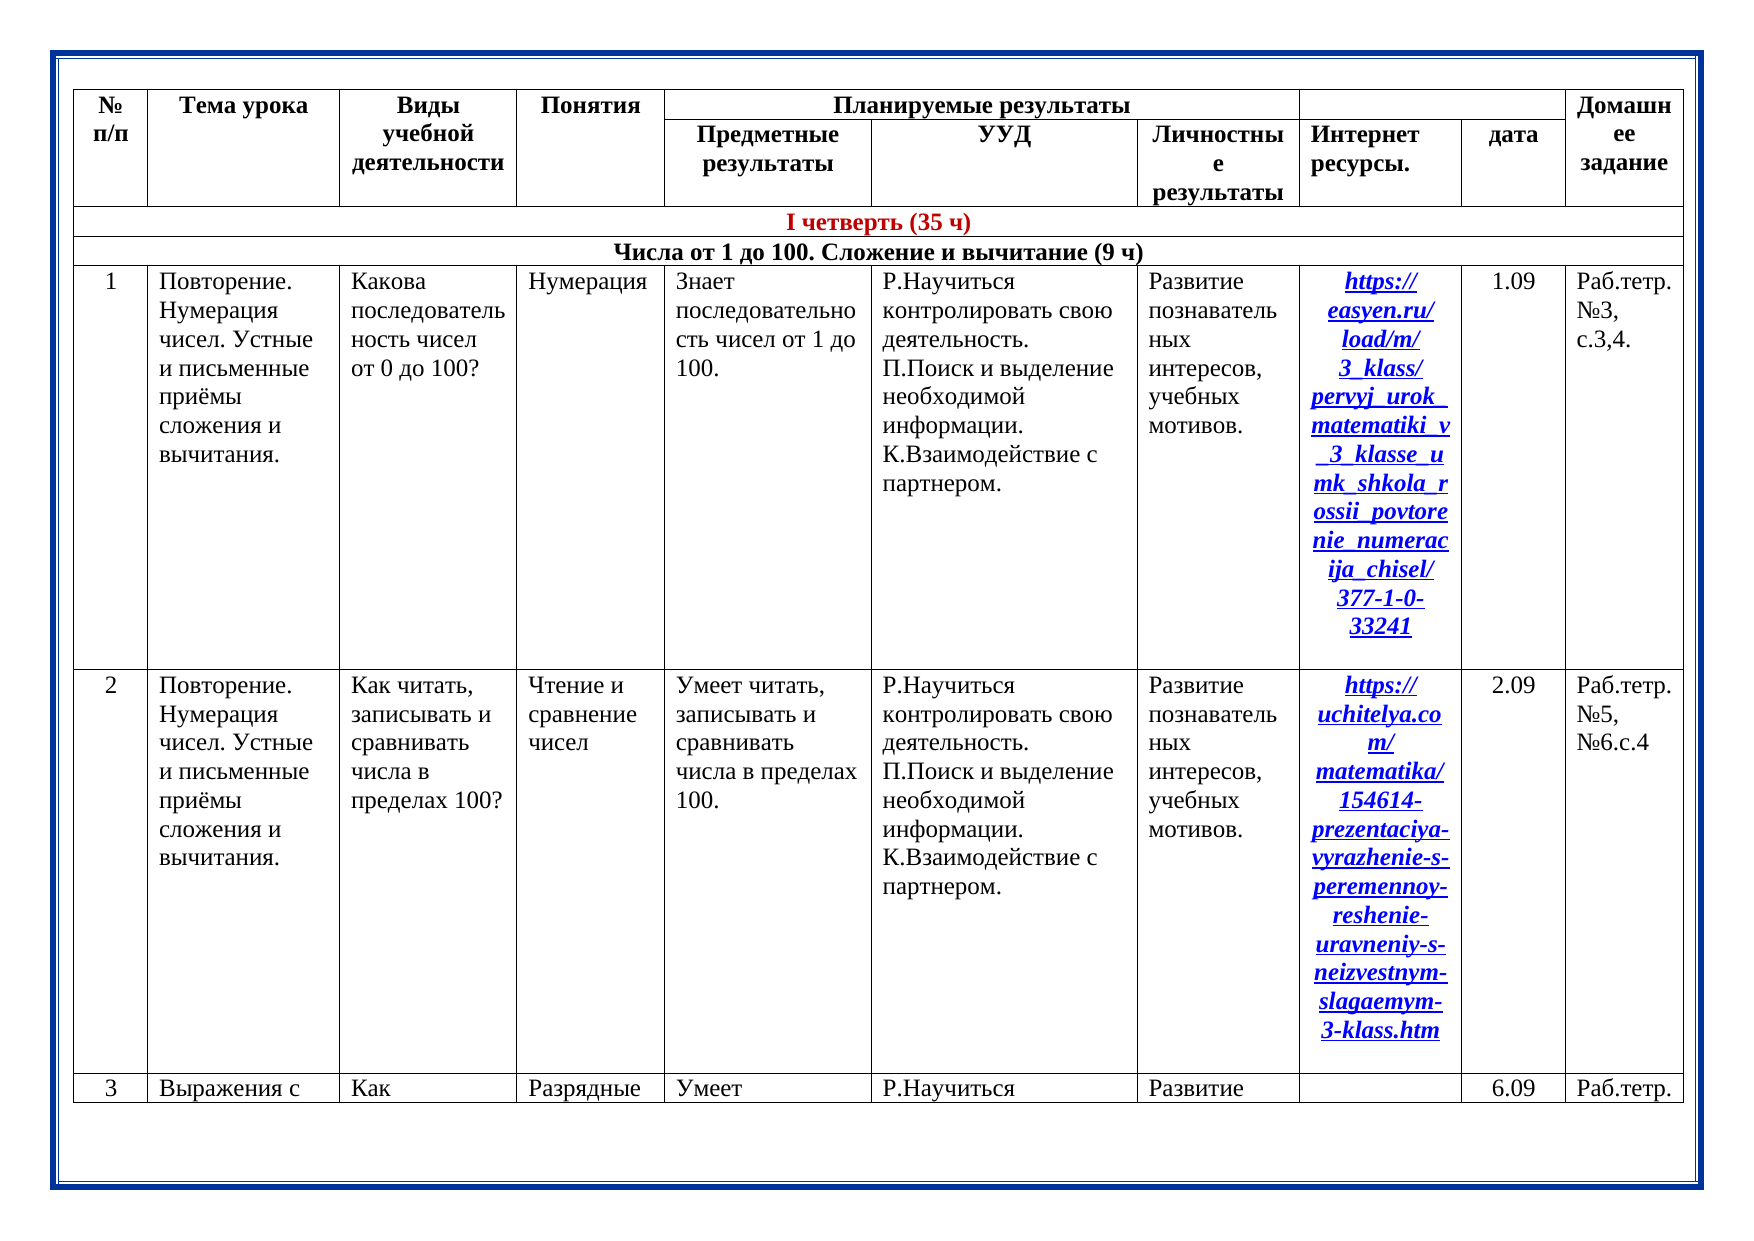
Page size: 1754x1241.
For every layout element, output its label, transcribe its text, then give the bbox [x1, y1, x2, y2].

table_cell Как читать, записывать и сравнивать числа в пределах 100? [340, 670, 516, 1072]
table_cell 2 [74, 670, 147, 1072]
table_cell УУД [872, 120, 1137, 206]
table_cell Р.Научиться контролировать свою деятельность. П.Поиск и выделение необходимой информации. К.Взаимодействие с партнером. [872, 266, 1137, 669]
table_cell Чтение и сравнение чисел [517, 670, 664, 1072]
table_cell https://uchitelya.com/matematika/154614-prezentaciya-vyrazhenie-s-peremennoy-reshenie-uravneniy-s-neizvestnym-slagaemym-3-klass.htm [1300, 670, 1461, 1072]
table_cell Р.Научиться контролировать свою деятельность. П.Поиск и выделение необходимой информации. К.Взаимодействие с партнером. [872, 670, 1137, 1072]
table_cell Повторение. Нумерация чисел. Устные и письменные приёмы сложения и вычитания. [148, 670, 339, 1072]
table_cell Интернет ресурсы. [1300, 120, 1461, 206]
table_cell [340, 1074, 516, 1102]
table_cell Раб.тетр.№7-9.с.5 [1566, 1074, 1683, 1102]
table_header Тема урока [148, 90, 339, 206]
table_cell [872, 1074, 1137, 1102]
table_cell Личностные результаты [1138, 120, 1299, 206]
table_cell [1138, 1074, 1299, 1102]
table_cell I четверть (35 ч) [74, 207, 1683, 236]
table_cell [148, 1074, 339, 1102]
table_cell Разрядные слагаемые [517, 1074, 664, 1102]
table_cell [665, 1074, 871, 1102]
table_header № п/п [74, 90, 147, 206]
table_cell Повторение. Нумерация чисел. Устные и письменные приёмы сложения и вычитания. [148, 266, 339, 669]
table_cell 1 [74, 266, 147, 669]
table_header Понятия [517, 90, 664, 206]
table_cell Развитие познавательных интересов, учебных мотивов. [1138, 266, 1299, 669]
table_header Домашнее задание [1566, 90, 1683, 206]
table_cell Знает последовательность чисел от 1 до 100. [665, 266, 871, 669]
table_header [1300, 90, 1565, 118]
table_cell Предметные результаты [665, 120, 871, 206]
table_cell 2.09 [1462, 670, 1565, 1072]
table_cell 3 [74, 1074, 147, 1102]
table_cell дата [1462, 120, 1565, 206]
table_cell Раб.тетр.№3, с.3,4. [1566, 266, 1683, 669]
table_cell Умеет читать, записывать и сравнивать числа в пределах 100. [665, 670, 871, 1072]
table_cell Раб.тетр.№5, №6.с.4 [1566, 670, 1683, 1072]
table_cell 6.09 [1462, 1074, 1565, 1102]
table_cell https://easyen.ru/load/m/3_klass/pervyj_urok_matematiki_v_3_klasse_umk_shkola_rossii_povtorenie_numeracija_chisel/377-1-0-33241 [1300, 266, 1461, 669]
table_cell Нумерация [517, 266, 664, 669]
table_header Виды учебной деятельности [340, 90, 516, 206]
table_cell Какова последовательность чисел от 0 до 100? [340, 266, 516, 669]
table_cell Развитие познавательных интересов, учебных мотивов. [1138, 670, 1299, 1072]
table_cell 1.09 [1462, 266, 1565, 669]
table_cell [1300, 1074, 1461, 1102]
table_header Планируемые результаты [665, 90, 1299, 118]
table_cell Числа от 1 до 100. Сложение и вычитание (9 ч) [74, 237, 1683, 265]
